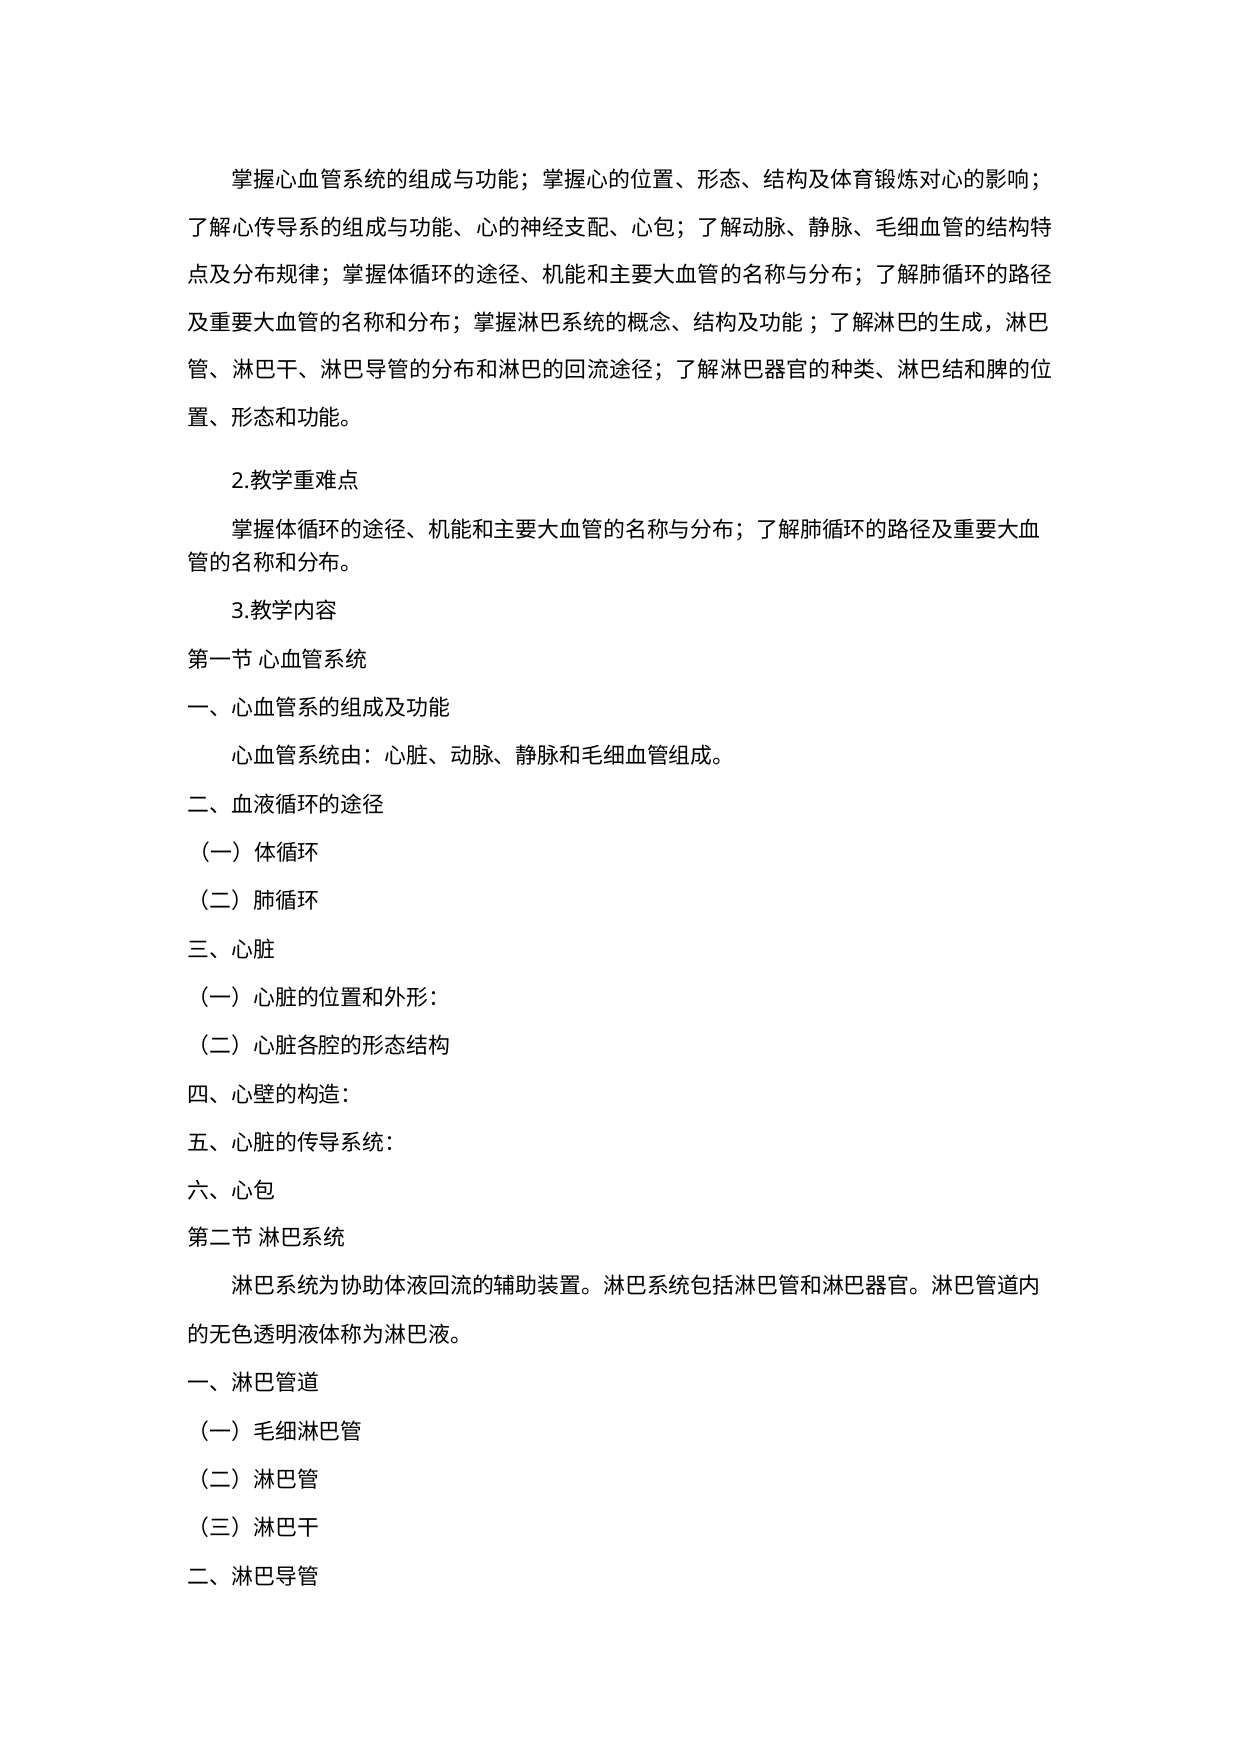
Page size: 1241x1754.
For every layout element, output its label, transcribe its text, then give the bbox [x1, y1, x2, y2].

text （二）肺循环 [187, 883, 1053, 915]
text 第二节 淋巴系统 [187, 1220, 1053, 1252]
text 二、血液循环的途径 [187, 786, 1053, 819]
text 第一节 心血管系统 [187, 642, 1053, 674]
text 2.教学重难点 [187, 463, 1053, 496]
text 三、心脏 [187, 931, 1053, 964]
text （一）体循环 [188, 834, 1053, 867]
text 掌握体循环的途径、机能和主要大血管的名称与分布；了解肺循环的路径及重要大血管的名称和分布。 [187, 512, 1053, 577]
text 四、心壁的构造： [187, 1076, 1053, 1109]
text （一）毛细淋巴管 [187, 1413, 1053, 1446]
text 五、心脏的传导系统： [187, 1124, 1053, 1157]
text 一、心血管系的组成及功能 [187, 689, 1053, 722]
text 六、心包 [187, 1173, 1053, 1204]
text 一、淋巴管道 [187, 1365, 1053, 1397]
text （二）淋巴管 [187, 1462, 1053, 1494]
text （一）心脏的位置和外形： [187, 979, 1053, 1012]
text 二、淋巴导管 [187, 1558, 1053, 1591]
text 3.教学内容 [187, 593, 1053, 626]
text 淋巴系统为协助体液回流的辅助装置。淋巴系统包括淋巴管和淋巴器官。淋巴管道内的无色透明液体称为淋巴液。 [187, 1268, 1053, 1349]
text 掌握心血管系统的组成与功能；掌握心的位置、形态、结构及体育锻炼对心的影响；了解心传导系的组成与功能、心的神经支配、心包；了解动脉、静脉、毛细血管的结构特点及分布规律；掌握体循环的途径、机能和主要大血管的名称与分布；了解肺循环的路径及重要大血管的名称和分布；掌握淋巴系统的概念、结构及功能 ；了解淋巴的生成，淋巴管、淋巴干、淋巴导管的分布和淋巴的回流途径；了解淋巴器官的种类、淋巴结和脾的位置、形态和功能。 [187, 162, 1053, 431]
text （二）心脏各腔的形态结构 [187, 1028, 1053, 1060]
text 心血管系统由：心脏、动脉、静脉和毛细血管组成。 [187, 738, 1053, 770]
text （三）淋巴干 [187, 1510, 1053, 1542]
